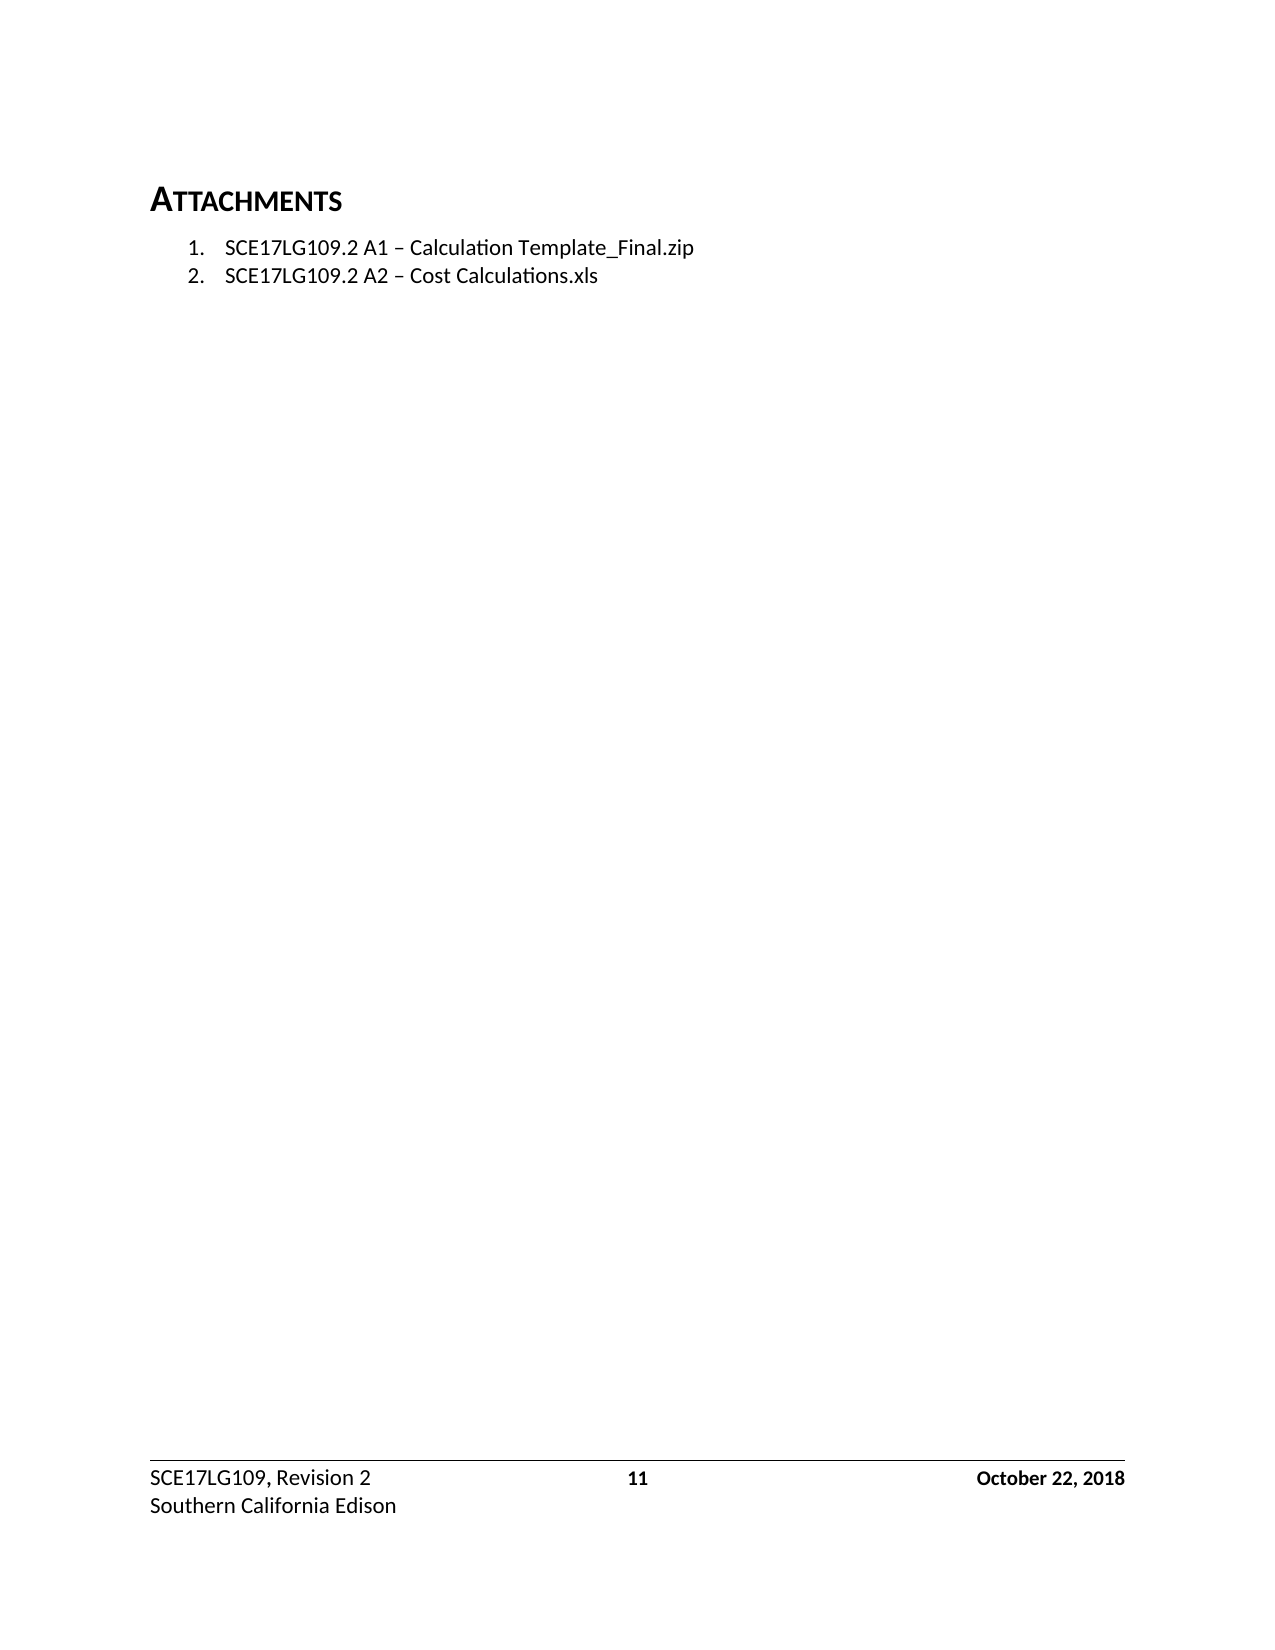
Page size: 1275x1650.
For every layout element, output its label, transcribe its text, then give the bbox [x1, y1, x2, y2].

subtitle Attachments [150, 175, 1125, 221]
list SCE17LG109.2 A1 – Calculation Template_Final.zip [187, 233, 1125, 261]
list SCE17LG109.2 A2 – Cost Calculations.xls [187, 261, 1125, 289]
